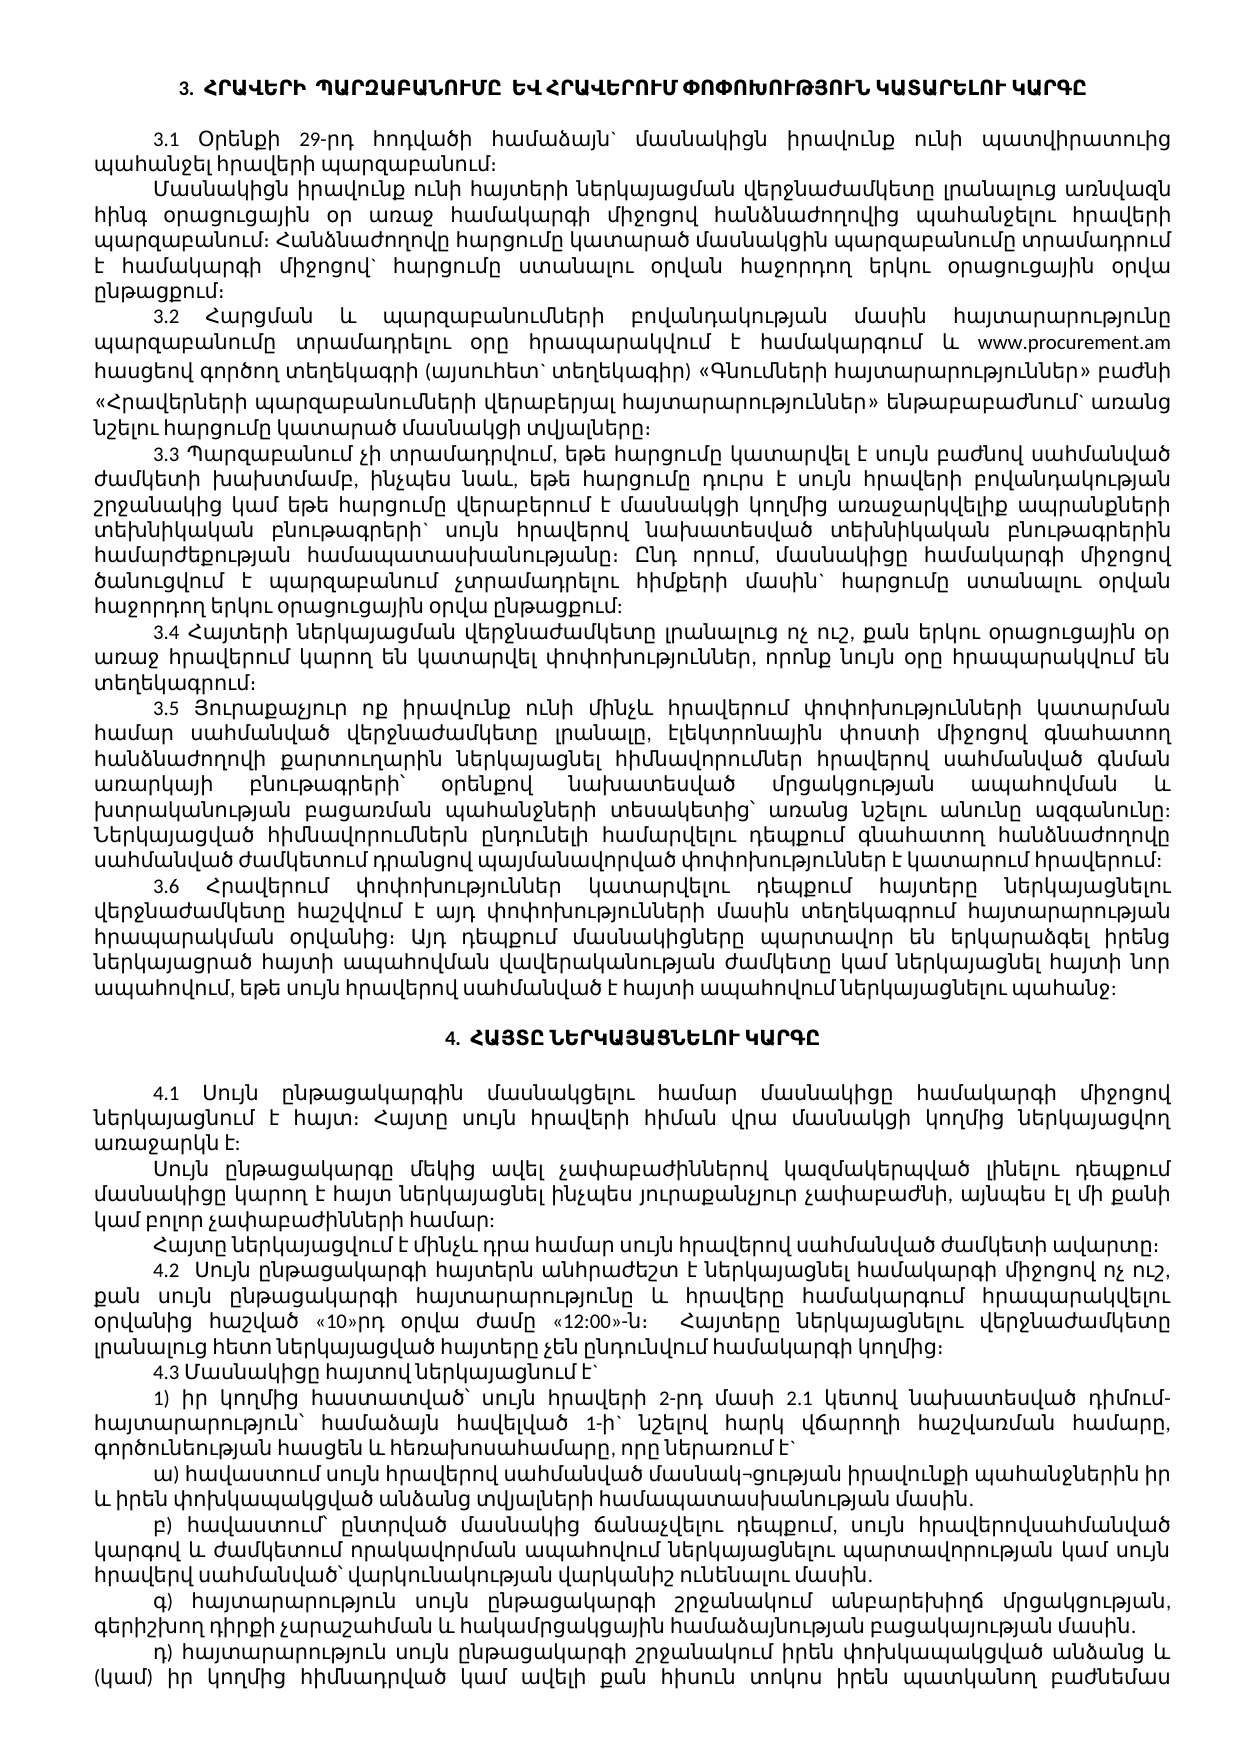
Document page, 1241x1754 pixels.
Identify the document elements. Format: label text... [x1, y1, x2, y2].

text ա) հավաստում սույն հրավերով սահմանված մասնակ¬ցության իրավունքի պահանջներին իր և իրեն փոխկապակցված անձանց տվյալների համապատասխանության մասին. [94, 1461, 1171, 1512]
text Մասնակիցն իրավունք ունի հայտերի ներկայացման վերջնաժամկետը լրանալուց առնվազն հինգ օրացուցային օր առաջ համակարգի միջոցով հանձնաժողովից պահանջելու հրավերի պարզաբանում։ Հանձնաժողովը հարցումը կատարած մասնակցին պարզաբանումը տրամադրում է համակարգի միջոցով` հարցումը ստանալու օրվան հաջորդող երկու օրացուցային օրվա ընթացքում։ [94, 177, 1171, 304]
text 4. ՀԱՅՏԸ ՆԵՐԿԱՅԱՑՆԵԼՈՒ ԿԱՐԳԸ [94, 1026, 1171, 1051]
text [94, 1639, 1171, 1690]
text Սույն ընթացակարգը մեկից ավել չափաբաժիններով կազմակերպված լինելու դեպքում մասնակիցը կարող է հայտ ներկայացնել ինչպես յուրաքանչյուր չափաբաժնի, այնպես էլ մի քանի կամ բոլոր չափաբաժինների համար: [94, 1156, 1171, 1232]
text 3.3 Պարզաբանում չի տրամադրվում, եթե հարցումը կատարվել է սույն բաժնով սահմանված ժամկետի խախտմամբ, ինչպես նաև, եթե հարցումը դուրս է սույն հրավերի բովանդակության շրջանակից կամ եթե հարցումը վերաբերում է մասնակցի կողմից առաջարկվելիք ապրանքների տեխնիկական բնութագրերի` սույն հրավերով նախատեսված տեխնիկական բնութագրերին համարժեքության համապատասխանությանը։ Ընդ որում, մասնակիցը համակարգի միջոցով ծանուցվում է պարզաբանում չտրամադրելու հիմքերի մասին` հարցումը ստանալու օրվան հաջորդող երկու օրացուցային օրվա ընթացքում: [94, 441, 1171, 619]
text Հայտը ներկայացվում է մինչև դրա համար սույն հրավերով սահմանված ժամկետի ավարտը։ [94, 1232, 1171, 1258]
text 3.4 Հայտերի ներկայացման վերջնաժամկետը լրանալուց ոչ ուշ, քան երկու օրացուցային օր առաջ հրավերում կարող են կատարվել փոփոխություններ, որոնք նույն օրը հրապարակվում են տեղեկագրում։ [94, 619, 1171, 695]
text 3.1 Օրենքի 29-րդ հոդվածի համաձայն` մասնակիցն իրավունք ունի պատվիրատուից պահանջել հրավերի պարզաբանում։ [94, 126, 1171, 177]
text բ) հավաստում՝ ընտրված մասնակից ճանաչվելու դեպքում, սույն հրավերովսահմանված կարգով և ժամկետում որակավորման ապահովում ներկայացնելու պարտավորության կամ սույն հրավերվ սահմանված՝ վարկունակության վարկանիշ ունենալու մասին. [94, 1512, 1171, 1588]
text 3.2 Հարցման և պարզաբանումների բովանդակության մասին հայտարարությունը պարզաբանումը տրամադրելու օրը հրապարակվում է համակարգում և www.procurement.am հասցեով գործող տեղեկագրի (այսուհետ` տեղեկագիր) «Գնումների հայտարարություններ» բաժնի «Հրավերների պարզաբանումների վերաբերյալ հայտարարություններ» ենթաբաբաժնում` առանց նշելու հարցումը կատարած մասնակցի տվյալները։ [94, 304, 1171, 441]
text 1) իր կողմից հաստատված՝ սույն հրավերի 2-րդ մասի 2.1 կետով նախատեսված դիմում-հայտարարություն՝ համաձայն հավելված 1-ի` նշելով հարկ վճարողի հաշվառման համարը, գործունեության հասցեն և հեռախոսահամարը, որը ներառում է` [94, 1385, 1171, 1461]
text 4.3 Մասնակիցը հայտով ներկայացնում է` [94, 1359, 1171, 1385]
text 3.6 Հրավերում փոփոխություններ կատարվելու դեպքում հայտերը ներկայացնելու վերջնաժամկետը հաշվվում է այդ փոփոխությունների մասին տեղեկագրում հայտարարության հրապարակման օրվանից։ Այդ դեպքում մասնակիցները պարտավոր են երկարաձգել իրենց ներկայացրած հայտի ապահովման վավերականության ժամկետը կամ ներկայացնել հայտի նոր ապահովում, եթե սույն հրավերով սահմանված է հայտի ապահովում ներկայացնելու պահանջ: [94, 873, 1171, 1000]
text 4.1 Սույն ընթացակարգին մասնակցելու համար մասնակիցը համակարգի միջոցով ներկայացնում է հայտ։ Հայտը սույն հրավերի հիման վրա մասնակցի կողմից ներկայացվող առաջարկն է: [94, 1080, 1171, 1156]
text գ) հայտարարություն սույն ընթացակարգի շրջանակում անբարեխիղճ մրցակցության, գերիշխող դիրքի չարաշահման և հակամրցակցային համաձայնության բացակայության մասին. [94, 1588, 1171, 1639]
text 3. ՀՐԱՎԵՐԻ ՊԱՐԶԱԲԱՆՈՒՄԸ ԵՎ ՀՐԱՎԵՐՈՒՄ ՓՈՓՈԽՈՒԹՅՈՒՆ ԿԱՏԱՐԵԼՈՒ ԿԱՐԳԸ [94, 75, 1171, 100]
text 3.5 Յուրաքաչյուր ոք իրավունք ունի մինչև հրավերում փոփոխությունների կատարման համար սահմանված վերջնաժամկետը լրանալը, էլեկտրոնային փոստի միջոցով գնահատող հանձնաժողովի քարտուղարին ներկայացնել հիմնավորումներ հրավերով սահմանված գնման առարկայի բնութագրերի՝ օրենքով նախատեսված մրցակցության ապահովման և խտրականության բացառման պահանջների տեսակետից՝ առանց նշելու անունը ազգանունը: Ներկայացված հիմնավորումներն ընդունելի համարվելու դեպքում գնահատող հանձնաժողովը սահմանված ժամկետում դրանցով պայմանավորված փոփոխություններ է կատարում հրավերում: [94, 695, 1171, 873]
text 4.2 Սույն ընթացակարգի հայտերն անհրաժեշտ է ներկայացնել համակարգի միջոցով ոչ ուշ, քան սույն ընթացակարգի հայտարարությունը և հրավերը համակարգում հրապարակվելու օրվանից հաշված «10»րդ օրվա ժամը «12:00»-ն։ Հայտերը ներկայացնելու վերջնաժամկետը լրանալուց հետո ներկայացված հայտերը չեն ընդունվում համակարգի կողմից։ [94, 1258, 1171, 1359]
